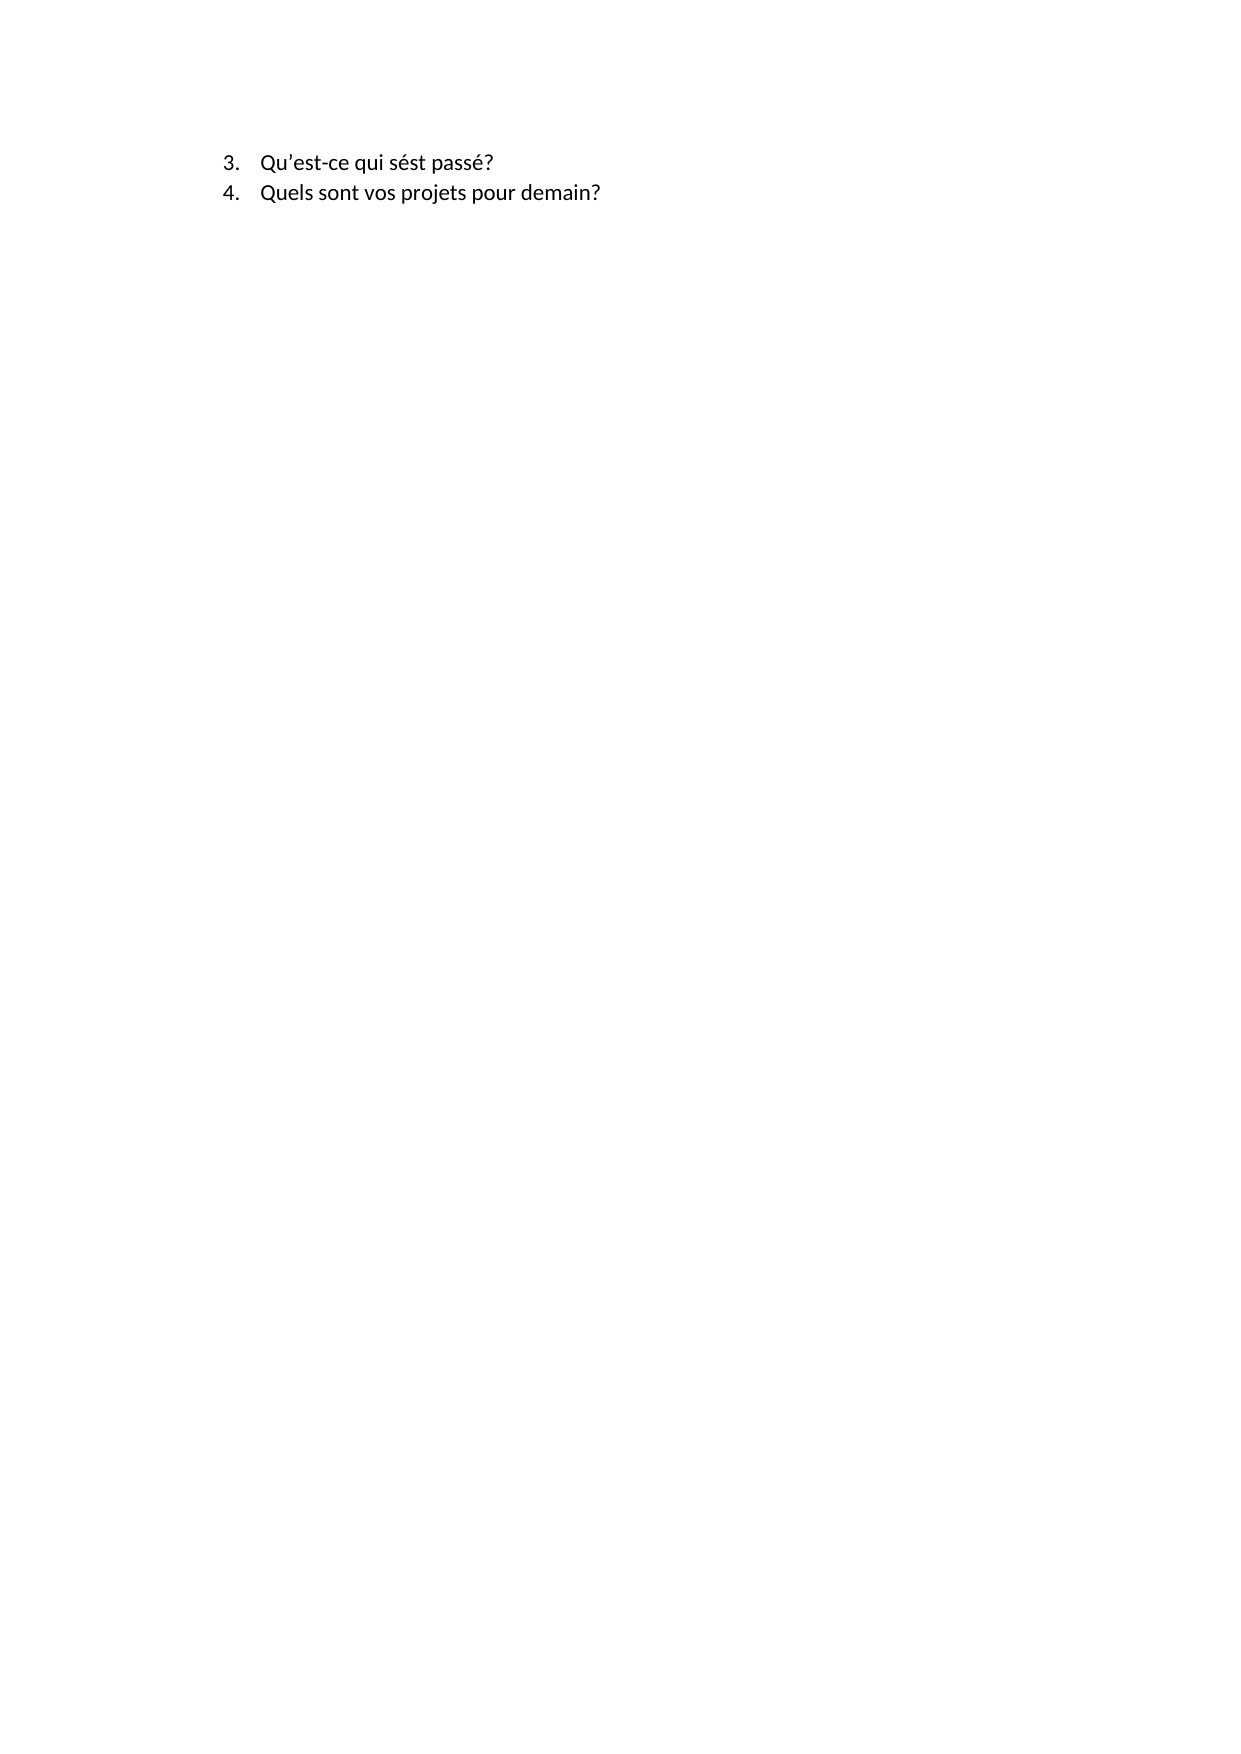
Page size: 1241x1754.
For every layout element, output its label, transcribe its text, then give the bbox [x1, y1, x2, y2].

list Quels sont vos projets pour demain? [223, 178, 1093, 206]
list Qu’est-ce qui sést passé? [223, 148, 1093, 176]
